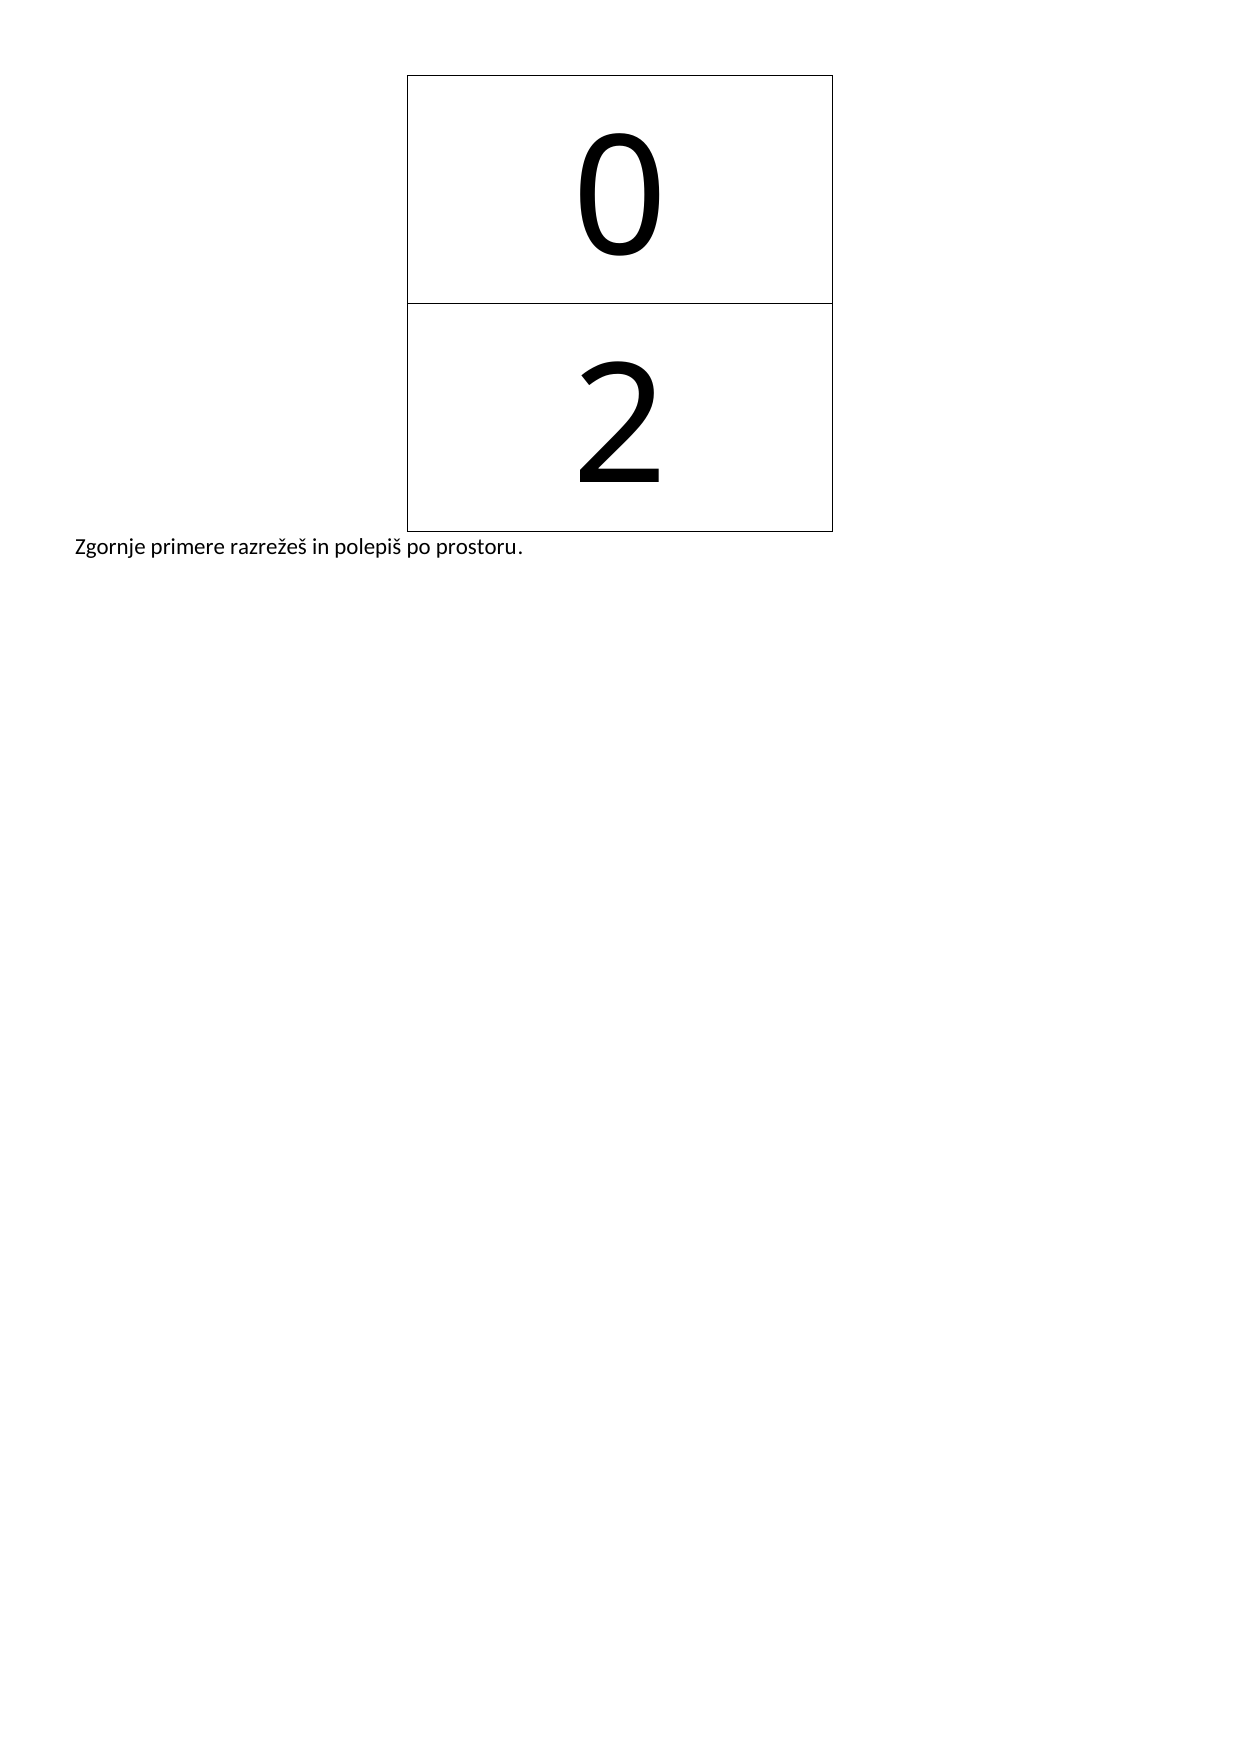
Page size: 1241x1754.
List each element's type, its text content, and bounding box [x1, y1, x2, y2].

text Zgornje primere razrežeš in polepiš po prostoru. [75, 532, 1165, 560]
table_cell 2 [408, 304, 832, 531]
table_header 00010 [408, 76, 832, 303]
